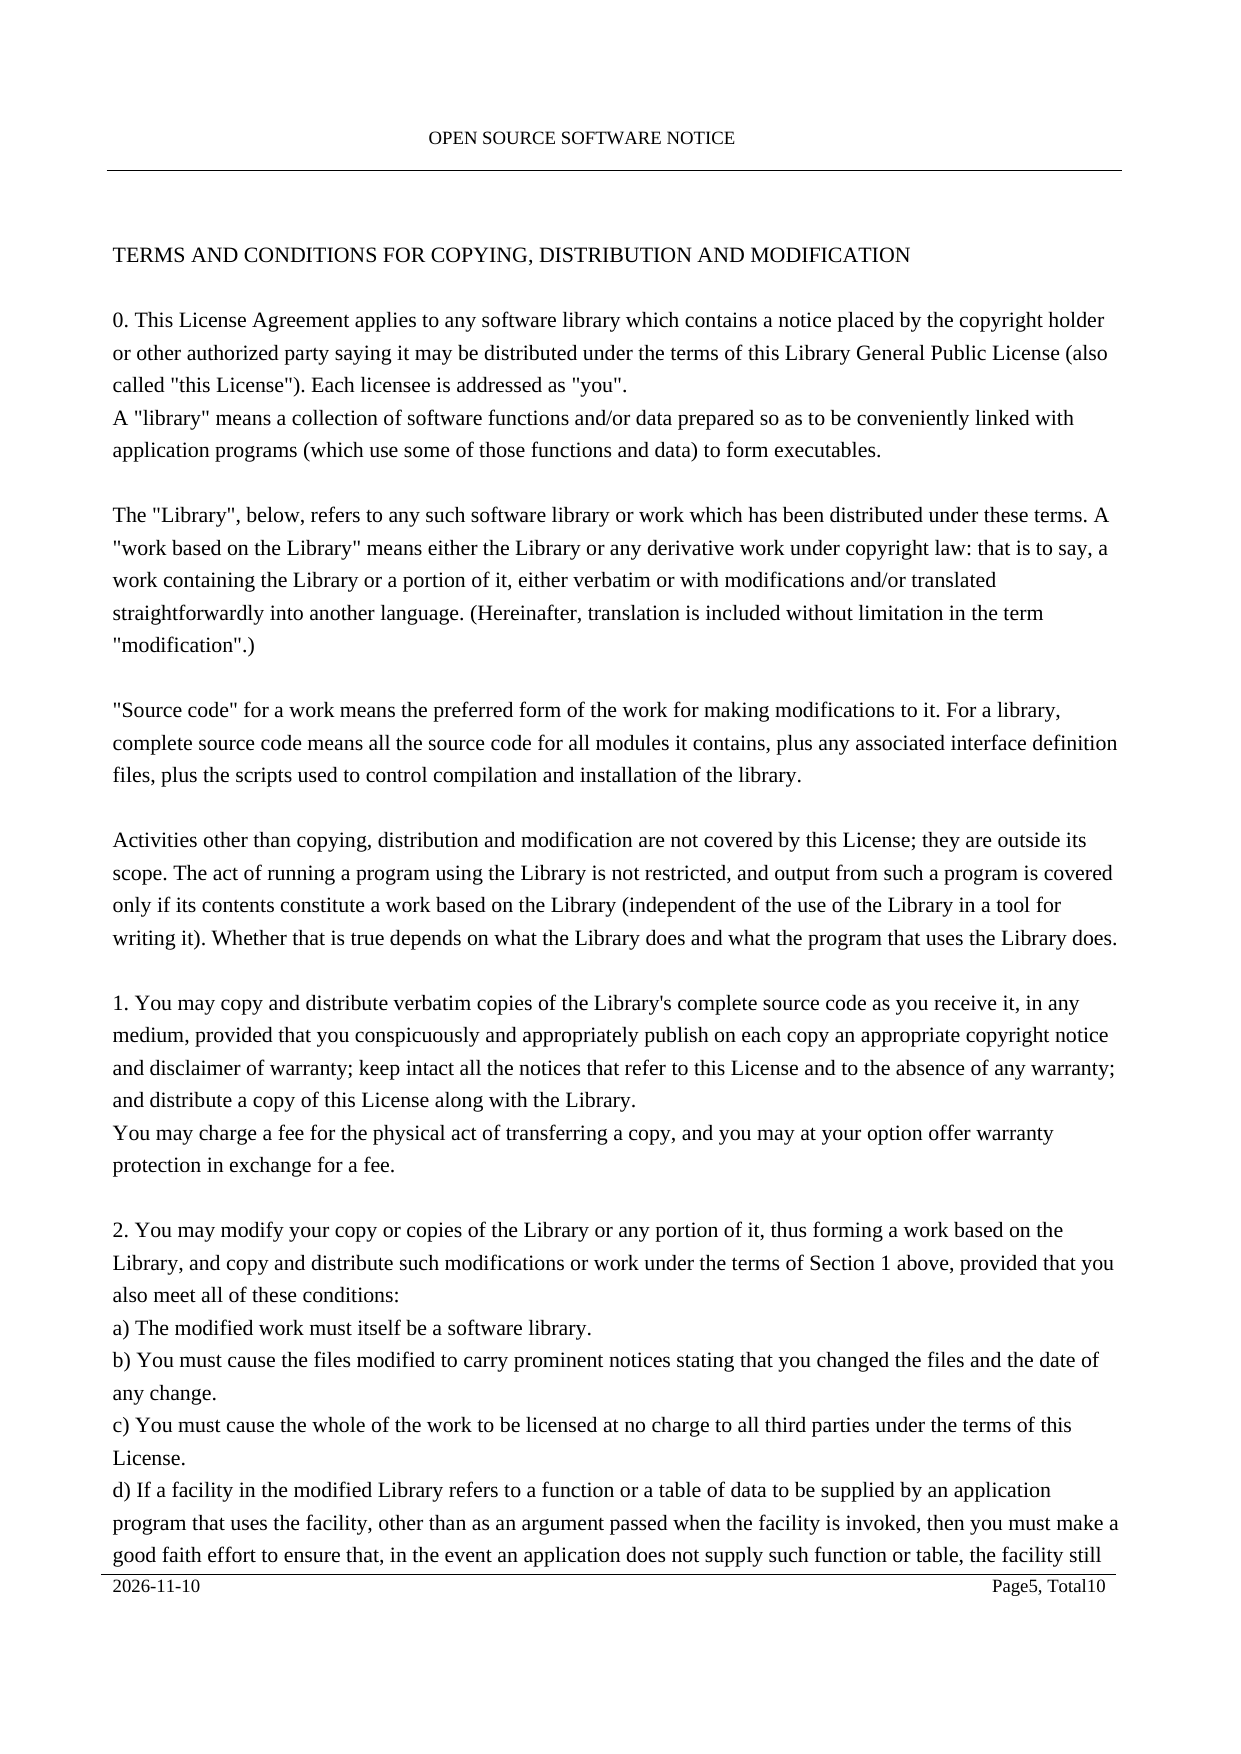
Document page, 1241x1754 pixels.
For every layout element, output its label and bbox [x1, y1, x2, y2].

text [112, 206, 1128, 1571]
